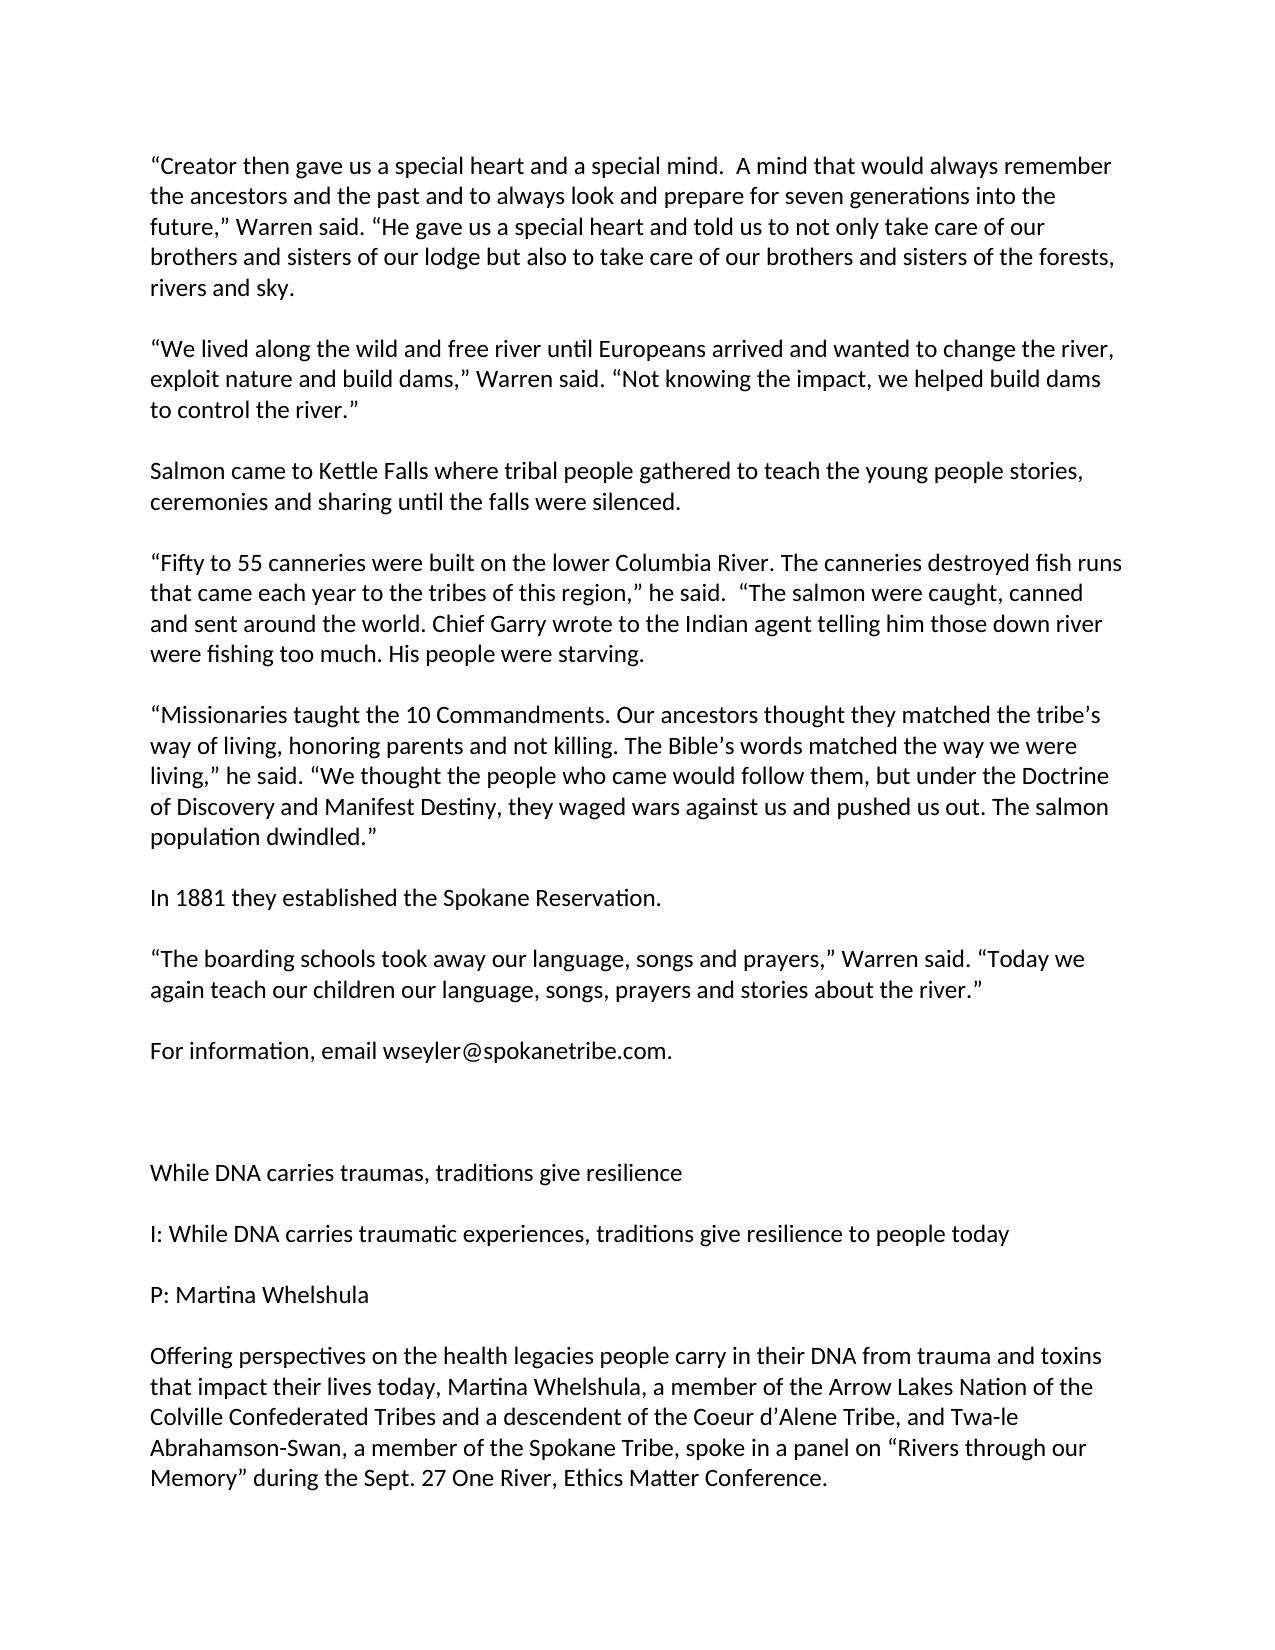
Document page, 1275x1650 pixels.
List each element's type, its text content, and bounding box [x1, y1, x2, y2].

text “Missionaries taught the 10 Commandments. Our ancestors thought they matched the tribe’s way of living, honoring parents and not killing. The Bible’s words matched the way we were living,” he said. “We thought the people who came would follow them, but under the Doctrine of Discovery and Manifest Destiny, they waged wars against us and pushed us out. The salmon population dwindled.” [150, 699, 1125, 852]
text Salmon came to Kettle Falls where tribal people gathered to teach the young people stories, ceremonies and sharing until the falls were silenced. [150, 455, 1125, 516]
text Offering perspectives on the health legacies people carry in their DNA from trauma and toxins that impact their lives today, Martina Whelshula, a member of the Arrow Lakes Nation of the Colville Confederated Tribes and a descendent of the Coeur d’Alene Tribe, and Twa-le Abrahamson-Swan, a member of the Spokane Tribe, spoke in a panel on “Rivers through our Memory” during the Sept. 27 One River, Ethics Matter Conference. [150, 1340, 1125, 1493]
text “The boarding schools took away our language, songs and prayers,” Warren said. “Today we again teach our children our language, songs, prayers and stories about the river.” [150, 943, 1125, 1004]
text For information, email wseyler@spokanetribe.com. [150, 1035, 1125, 1066]
text “We lived along the wild and free river until Europeans arrived and wanted to change the river, exploit nature and build dams,” Warren said. “Not knowing the impact, we helped build dams to control the river.” [150, 333, 1125, 425]
text I: While DNA carries traumatic experiences, traditions give resilience to people today [150, 1218, 1125, 1249]
text While DNA carries traumas, traditions give resilience [150, 1157, 1125, 1188]
text In 1881 they established the Spokane Reservation. [150, 882, 1125, 913]
text P: Martina Whelshula [150, 1279, 1125, 1310]
text “Creator then gave us a special heart and a special mind. A mind that would always remember the ancestors and the past and to always look and prepare for seven generations into the future,” Warren said. “He gave us a special heart and told us to not only take care of our brothers and sisters of our lodge but also to take care of our brothers and sisters of the forests, rivers and sky. [150, 150, 1125, 303]
text “Fifty to 55 canneries were built on the lower Columbia River. The canneries destroyed fish runs that came each year to the tribes of this region,” he said. “The salmon were caught, canned and sent around the world. Chief Garry wrote to the Indian agent telling him those down river were fishing too much. His people were starving. [150, 547, 1125, 669]
